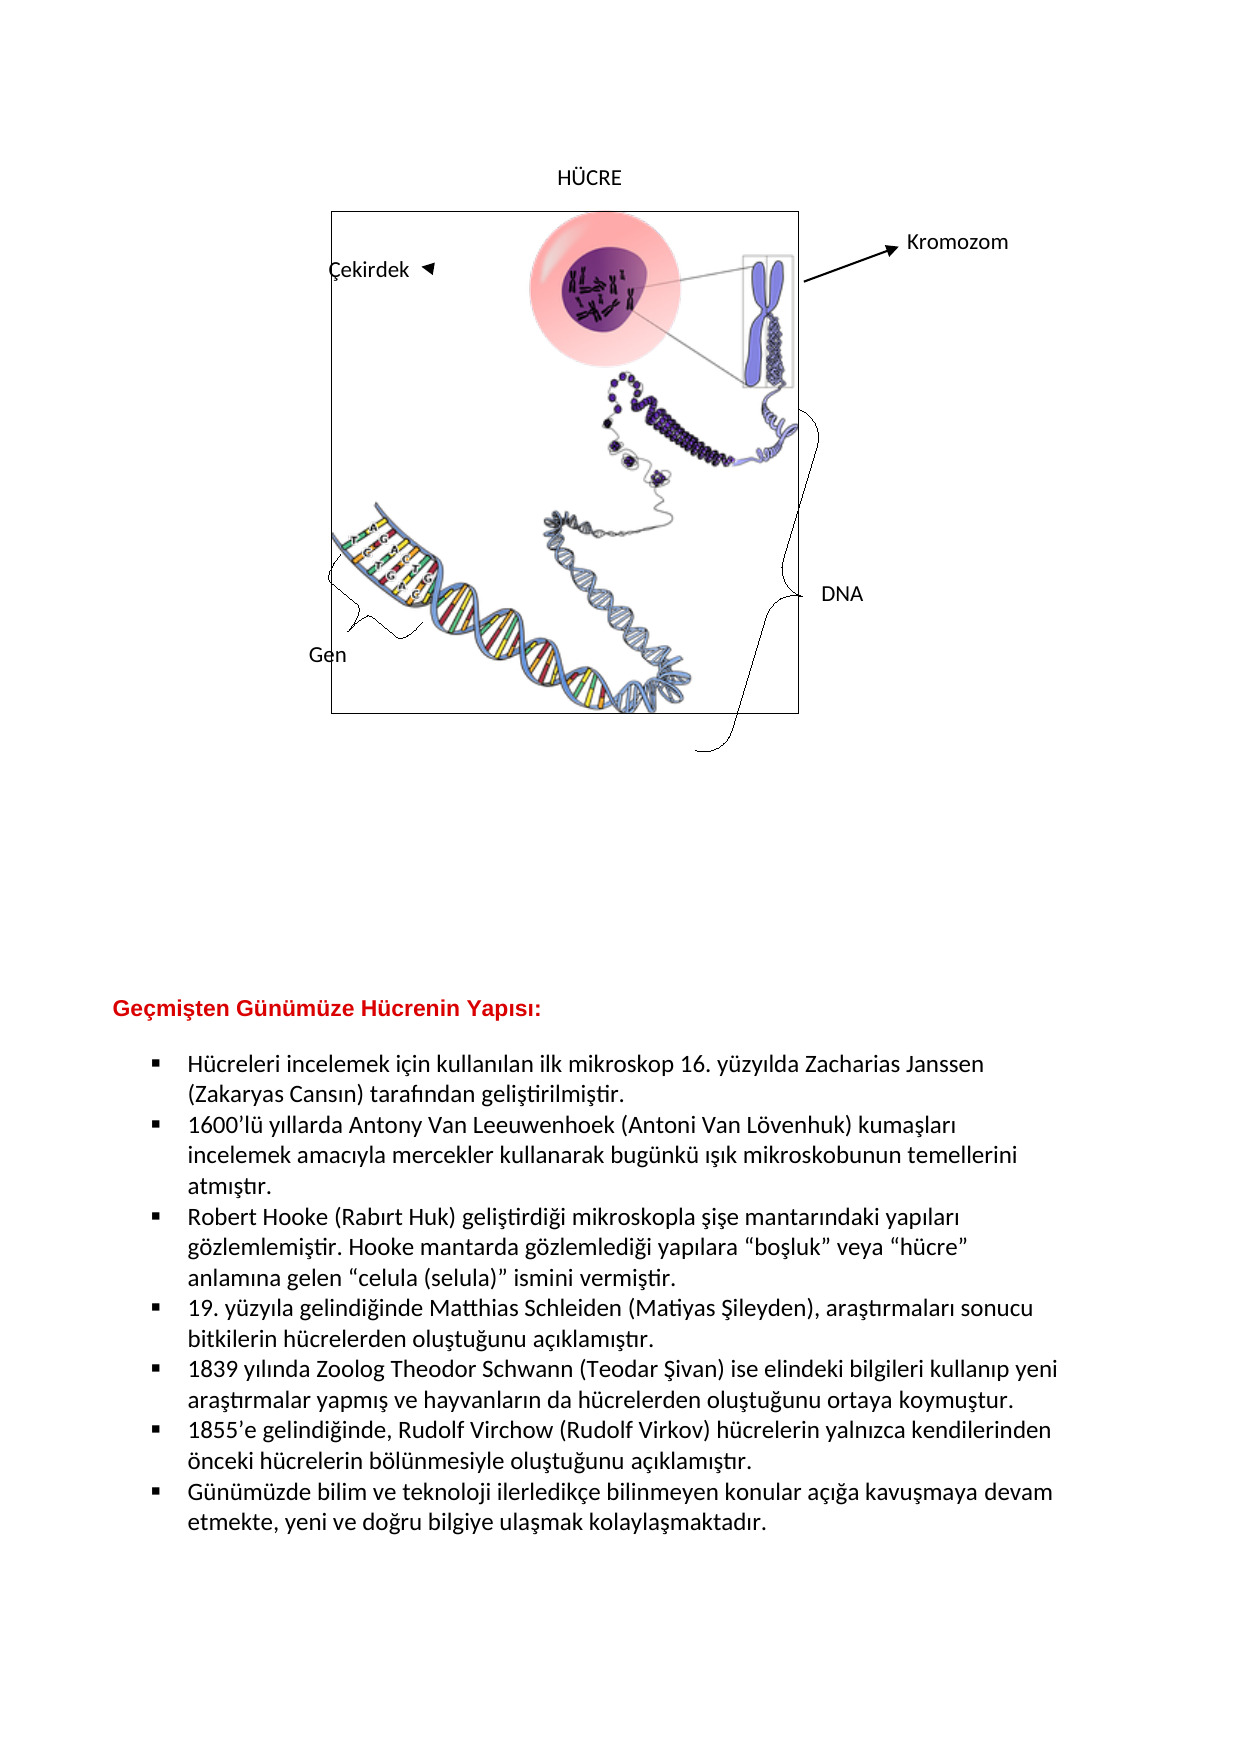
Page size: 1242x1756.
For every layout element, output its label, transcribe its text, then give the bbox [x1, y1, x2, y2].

text etmekte, yeni ve doğru bilgiye ulaşmak kolaylaşmaktadır. [187, 1506, 1071, 1537]
text Gen [309, 640, 1071, 668]
text Kromozom [102, 228, 1008, 255]
list Robert Hooke (Rabırt Huk) geliştirdiği mikroskopla şişe mantarındaki yapıları gözlemlemiştir. Hooke mantarda gözlemlediği yapılara “boşluk” veya “hücre” anlamına gelen “celula (selula)” ismini vermiştir. [150, 1201, 970, 1292]
picture [332, 607, 798, 640]
picture [332, 668, 798, 713]
text DNA [102, 579, 863, 607]
list 19. yüzyıla gelindiğinde Matthias Schleiden (Matiyas Şileyden), araştırmaları sonucu bitkilerin hücrelerden oluştuğunu açıklamıştır. [150, 1292, 1037, 1353]
picture [332, 283, 798, 579]
text Çekirdek [328, 255, 1071, 283]
list 1600’lü yıllarda Antony Van Leeuwenhoek (Antoni Van Lövenhuk) kumaşları incelemek amacıyla mercekler kullanarak bugünkü ışık mikroskobunun temellerini atmıştır. [150, 1109, 1020, 1201]
text HÜCRE [555, 163, 624, 191]
picture [332, 212, 798, 228]
list Günümüzde bilim ve teknoloji ilerledikçe bilinmeyen konular açığa kavuşmaya devam [150, 1476, 1071, 1506]
text Geçmişten Günümüze Hücrenin Yapısı: [112, 995, 1071, 1021]
list 1855’e gelindiğinde, Rudolf Virchow (Rudolf Virkov) hücrelerin yalnızca kendilerinden önceki hücrelerin bölünmesiyle oluştuğunu açıklamıştır. [150, 1414, 1054, 1476]
list Hücreleri incelemek için kullanılan ilk mikroskop 16. yüzyılda Zacharias Janssen (Zakaryas Cansın) tarafından geliştirilmiştir. [150, 1048, 986, 1109]
list 1839 yılında Zoolog Theodor Schwann (Teodar Şivan) ise elindeki bilgileri kullanıp yeni araştırmalar yapmış ve hayvanların da hücrelerden oluştuğunu ortaya koymuştur. [150, 1353, 1060, 1414]
